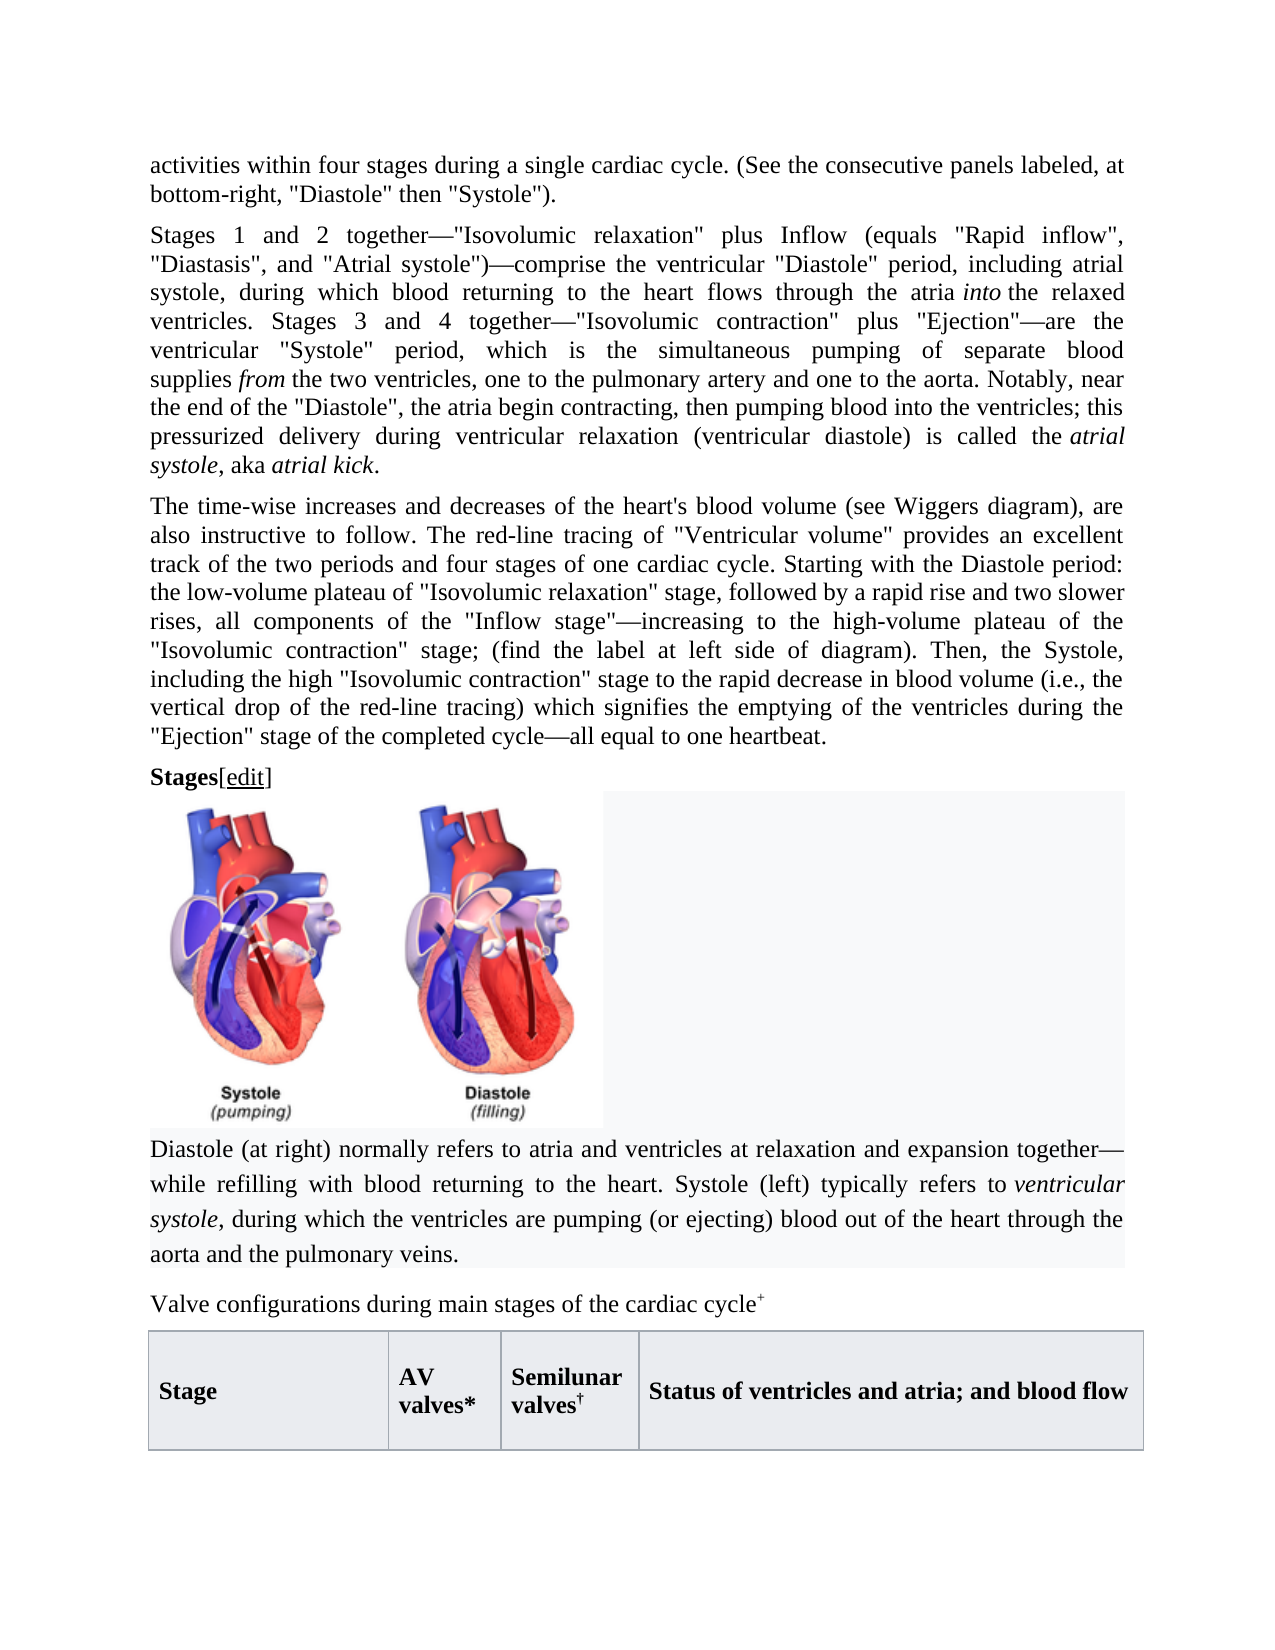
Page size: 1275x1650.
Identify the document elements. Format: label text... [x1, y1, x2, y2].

text Stages 1 and 2 together—"Isovolumic relaxation" plus Inflow (equals "Rapid inflow", "Diastasis", and "Atrial systole")—comprise the ventricular "Diastole" period, including atrial systole, during which blood returning to the heart flows through the atria into the relaxed ventricles. Stages 3 and 4 together—"Isovolumic contraction" plus "Ejection"—are the ventricular "Systole" period, which is the simultaneous pumping of separate blood supplies from the two ventricles, one to the pulmonary artery and one to the aorta. Notably, near the end of the "Diastole", the atria begin contracting, then pumping blood into the ventricles; this pressurized delivery during ventricular relaxation (ventricular diastole) is called the atrial systole, aka atrial kick. [150, 220, 1125, 479]
table_header AV valves* [389, 1332, 500, 1449]
text Stages[edit] [150, 762, 1125, 791]
picture [150, 791, 604, 1128]
table_header Stage [149, 1332, 388, 1449]
table_header Status of ventricles and atria; and blood flow [640, 1332, 1143, 1449]
text The time-wise increases and decreases of the heart's blood volume (see Wiggers diagram), are also instructive to follow. The red-line tracing of "Ventricular volume" provides an excellent track of the two periods and four stages of one cardiac cycle. Starting with the Diastole period: the low-volume plateau of "Isovolumic relaxation" stage, followed by a rapid rise and two slower rises, all components of the "Inflow stage"—increasing to the high-volume plateau of the "Isovolumic contraction" stage; (find the label at left side of diagram). Then, the Systole, including the high "Isovolumic contraction" stage to the rapid decrease in blood volume (i.e., the vertical drop of the red-line tracing) which signifies the emptying of the ventricles during the "Ejection" stage of the completed cycle—all equal to one heartbeat. [150, 491, 1125, 750]
text Valve configurations during main stages of the cardiac cycle+ [150, 1289, 1125, 1317]
text Diastole (at right) normally refers to atria and ventricles at relaxation and expansion together—while refilling with blood returning to the heart. Systole (left) typically refers to ventricular systole, during which the ventricles are pumping (or ejecting) blood out of the heart through the aorta and the pulmonary veins. [150, 1128, 1125, 1268]
table_header Semilunar valves† [502, 1332, 638, 1449]
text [150, 150, 1125, 207]
